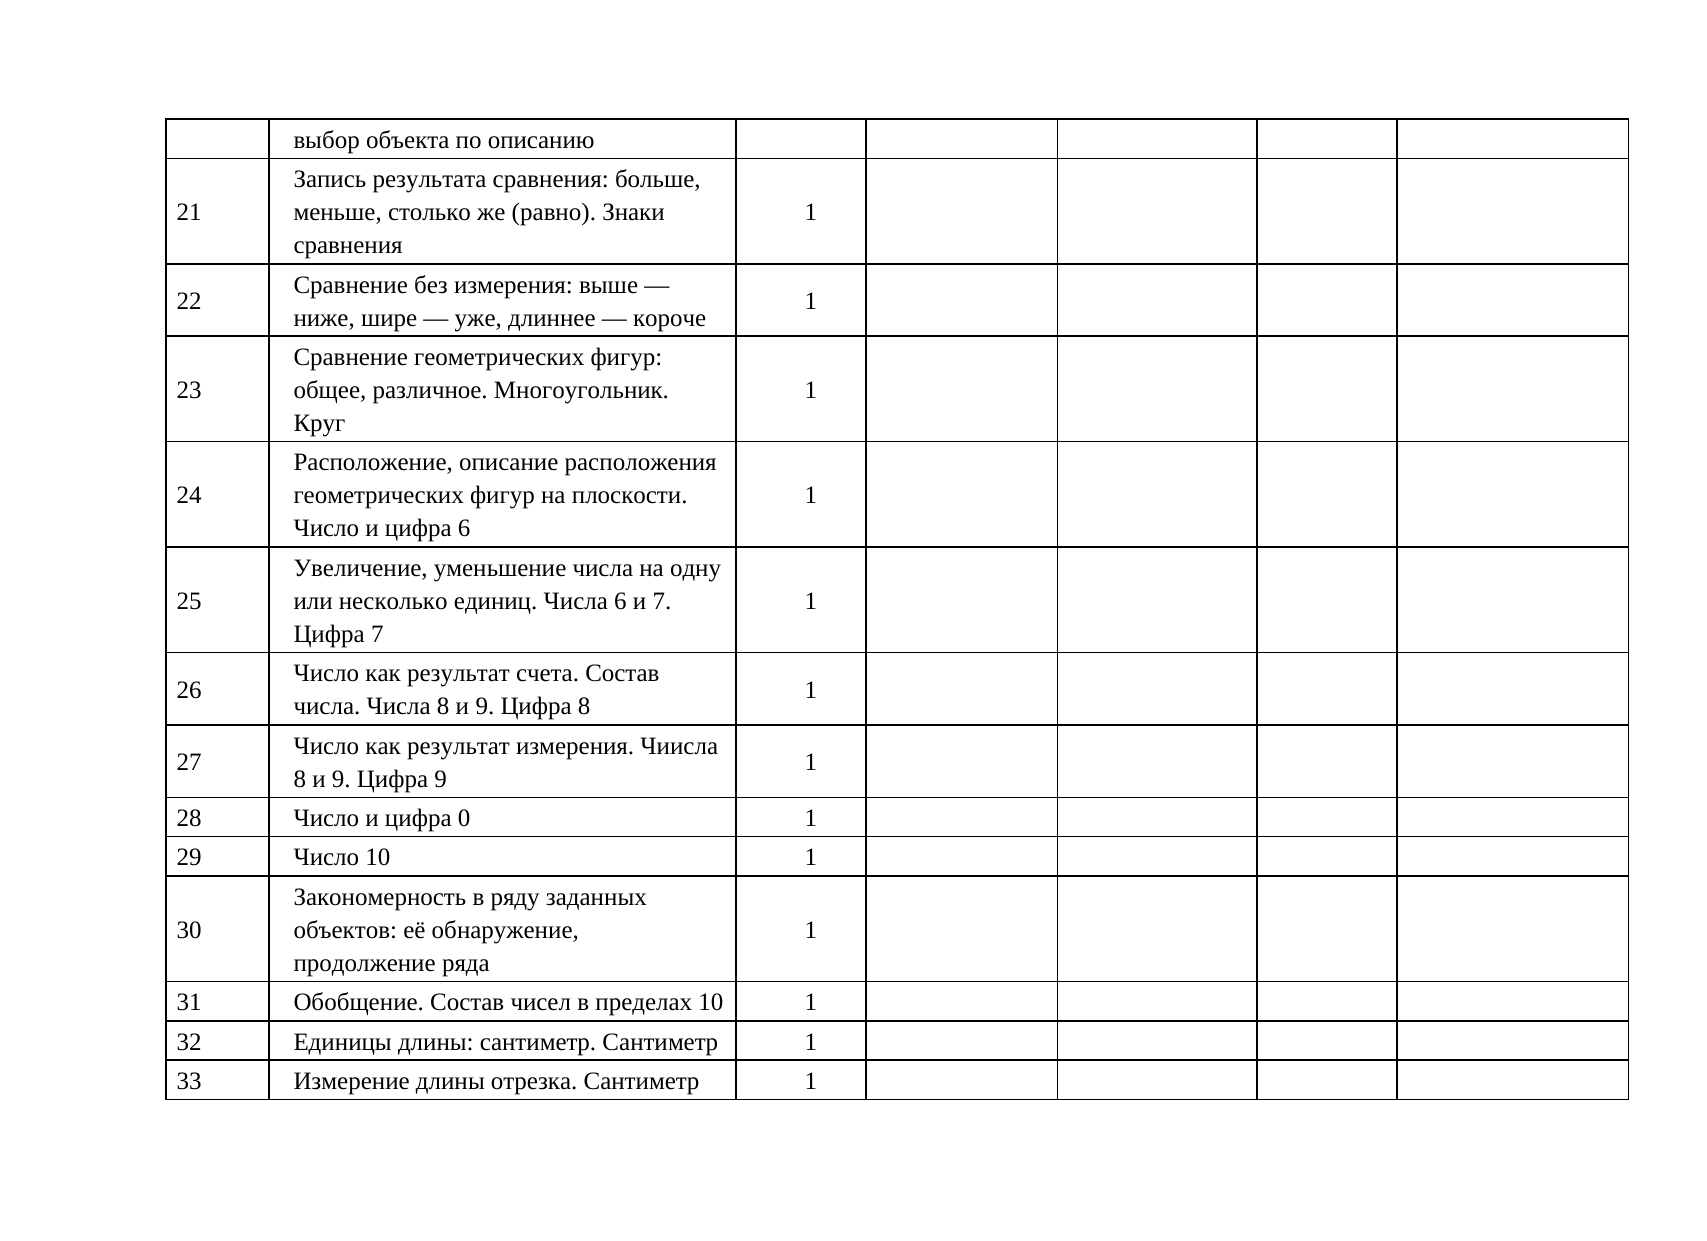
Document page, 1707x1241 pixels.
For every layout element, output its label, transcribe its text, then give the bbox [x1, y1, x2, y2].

table_cell [1258, 442, 1396, 546]
table_cell Число 10 [270, 837, 735, 875]
table_cell [1398, 877, 1628, 981]
table_cell [1398, 1022, 1628, 1059]
table_cell [1258, 337, 1396, 441]
table_cell [867, 837, 1057, 875]
table_cell 21 [167, 159, 268, 263]
table_cell [1058, 442, 1256, 546]
table_cell Сравнение без измерения: выше — ниже, шире — уже, длиннее — короче [270, 265, 735, 335]
table_cell [867, 265, 1057, 335]
table_cell Число как результат измерения. Чиисла 8 и 9. Цифра 9 [270, 726, 735, 796]
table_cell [270, 120, 735, 157]
table_cell 29 [167, 837, 268, 875]
table_cell [1058, 837, 1256, 875]
table_cell Сравнение геометрических фигур: общее, различное. Многоугольник. Круг [270, 337, 735, 441]
table_cell [1258, 877, 1396, 981]
table_cell Число как результат счета. Состав числа. Числа 8 и 9. Цифра 8 [270, 653, 735, 724]
table_cell [1058, 726, 1256, 796]
table_cell 1 [737, 442, 865, 546]
table_cell [1258, 726, 1396, 796]
table_cell Единицы длины: сантиметр. Сантиметр [270, 1022, 735, 1059]
table_cell 23 [167, 337, 268, 441]
table_cell [867, 726, 1057, 796]
table_cell [1058, 982, 1256, 1020]
table_cell [1258, 1022, 1396, 1059]
table_cell Число и цифра 0 [270, 798, 735, 836]
table_cell 1 [737, 337, 865, 441]
table_cell 1 [737, 1022, 865, 1059]
table_cell [1258, 120, 1396, 157]
table_cell 1 [737, 726, 865, 796]
table_cell Запись результата сравнения: больше, меньше, столько же (равно). Знаки сравнения [270, 159, 735, 263]
table_cell 1 [737, 120, 865, 157]
table_cell [867, 1061, 1057, 1099]
table_cell 1 [737, 548, 865, 652]
table_cell Обобщение. Состав чисел в пределах 10 [270, 982, 735, 1020]
table_cell [1258, 982, 1396, 1020]
table_cell 1 [737, 653, 865, 724]
table_cell [1398, 442, 1628, 546]
table_cell 22 [167, 265, 268, 335]
table_cell 1 [737, 265, 865, 335]
table_cell [1398, 1061, 1628, 1099]
table_cell [1058, 653, 1256, 724]
table_cell [867, 982, 1057, 1020]
table_cell 30 [167, 877, 268, 981]
table_cell 32 [167, 1022, 268, 1059]
table_cell [1058, 877, 1256, 981]
table_cell [1058, 120, 1256, 157]
table_cell 27 [167, 726, 268, 796]
table_cell Закономерность в ряду заданных объектов: её обнаружение, продолжение ряда [270, 877, 735, 981]
table_cell [867, 548, 1057, 652]
table_cell 28 [167, 798, 268, 836]
table_cell [1058, 1022, 1256, 1059]
table_cell [867, 120, 1057, 157]
table_cell [867, 337, 1057, 441]
table_cell [867, 159, 1057, 263]
table_cell 1 [737, 877, 865, 981]
table_cell [1258, 837, 1396, 875]
table_cell 33 [167, 1061, 268, 1099]
table_cell 31 [167, 982, 268, 1020]
table_cell Расположение, описание расположения геометрических фигур на плоскости. Число и цифра 6 [270, 442, 735, 546]
table_cell 1 [737, 1061, 865, 1099]
table_cell [1258, 798, 1396, 836]
table_cell [1258, 265, 1396, 335]
table_cell Увеличение, уменьшение числа на одну или несколько единиц. Числа 6 и 7. Цифра 7 [270, 548, 735, 652]
table_cell 1 [737, 837, 865, 875]
table_cell [1398, 798, 1628, 836]
table_cell [1058, 548, 1256, 652]
table_cell [867, 877, 1057, 981]
table_cell [1058, 1061, 1256, 1099]
table_cell [1058, 337, 1256, 441]
table_cell 25 [167, 548, 268, 652]
table_cell [1058, 798, 1256, 836]
table_cell 1 [737, 982, 865, 1020]
table_cell 20 [167, 120, 268, 157]
table_cell [867, 653, 1057, 724]
table_cell 26 [167, 653, 268, 724]
table_cell 1 [737, 159, 865, 263]
table_cell 1 [737, 798, 865, 836]
table_cell [867, 442, 1057, 546]
table_cell [1398, 337, 1628, 441]
table_cell [1398, 548, 1628, 652]
table_cell [1398, 653, 1628, 724]
table_cell [1058, 265, 1256, 335]
table_cell [1398, 120, 1628, 157]
table_cell 24 [167, 442, 268, 546]
table_cell [1398, 982, 1628, 1020]
table_cell [1398, 726, 1628, 796]
table_cell [867, 798, 1057, 836]
table_cell [1258, 1061, 1396, 1099]
table_cell [1258, 653, 1396, 724]
table_cell [867, 1022, 1057, 1059]
table_cell [1398, 837, 1628, 875]
table_cell [1398, 265, 1628, 335]
table_cell [1258, 548, 1396, 652]
table_cell [1398, 159, 1628, 263]
table_cell [1058, 159, 1256, 263]
table_cell Измерение длины отрезка. Сантиметр [270, 1061, 735, 1099]
table_cell [1258, 159, 1396, 263]
